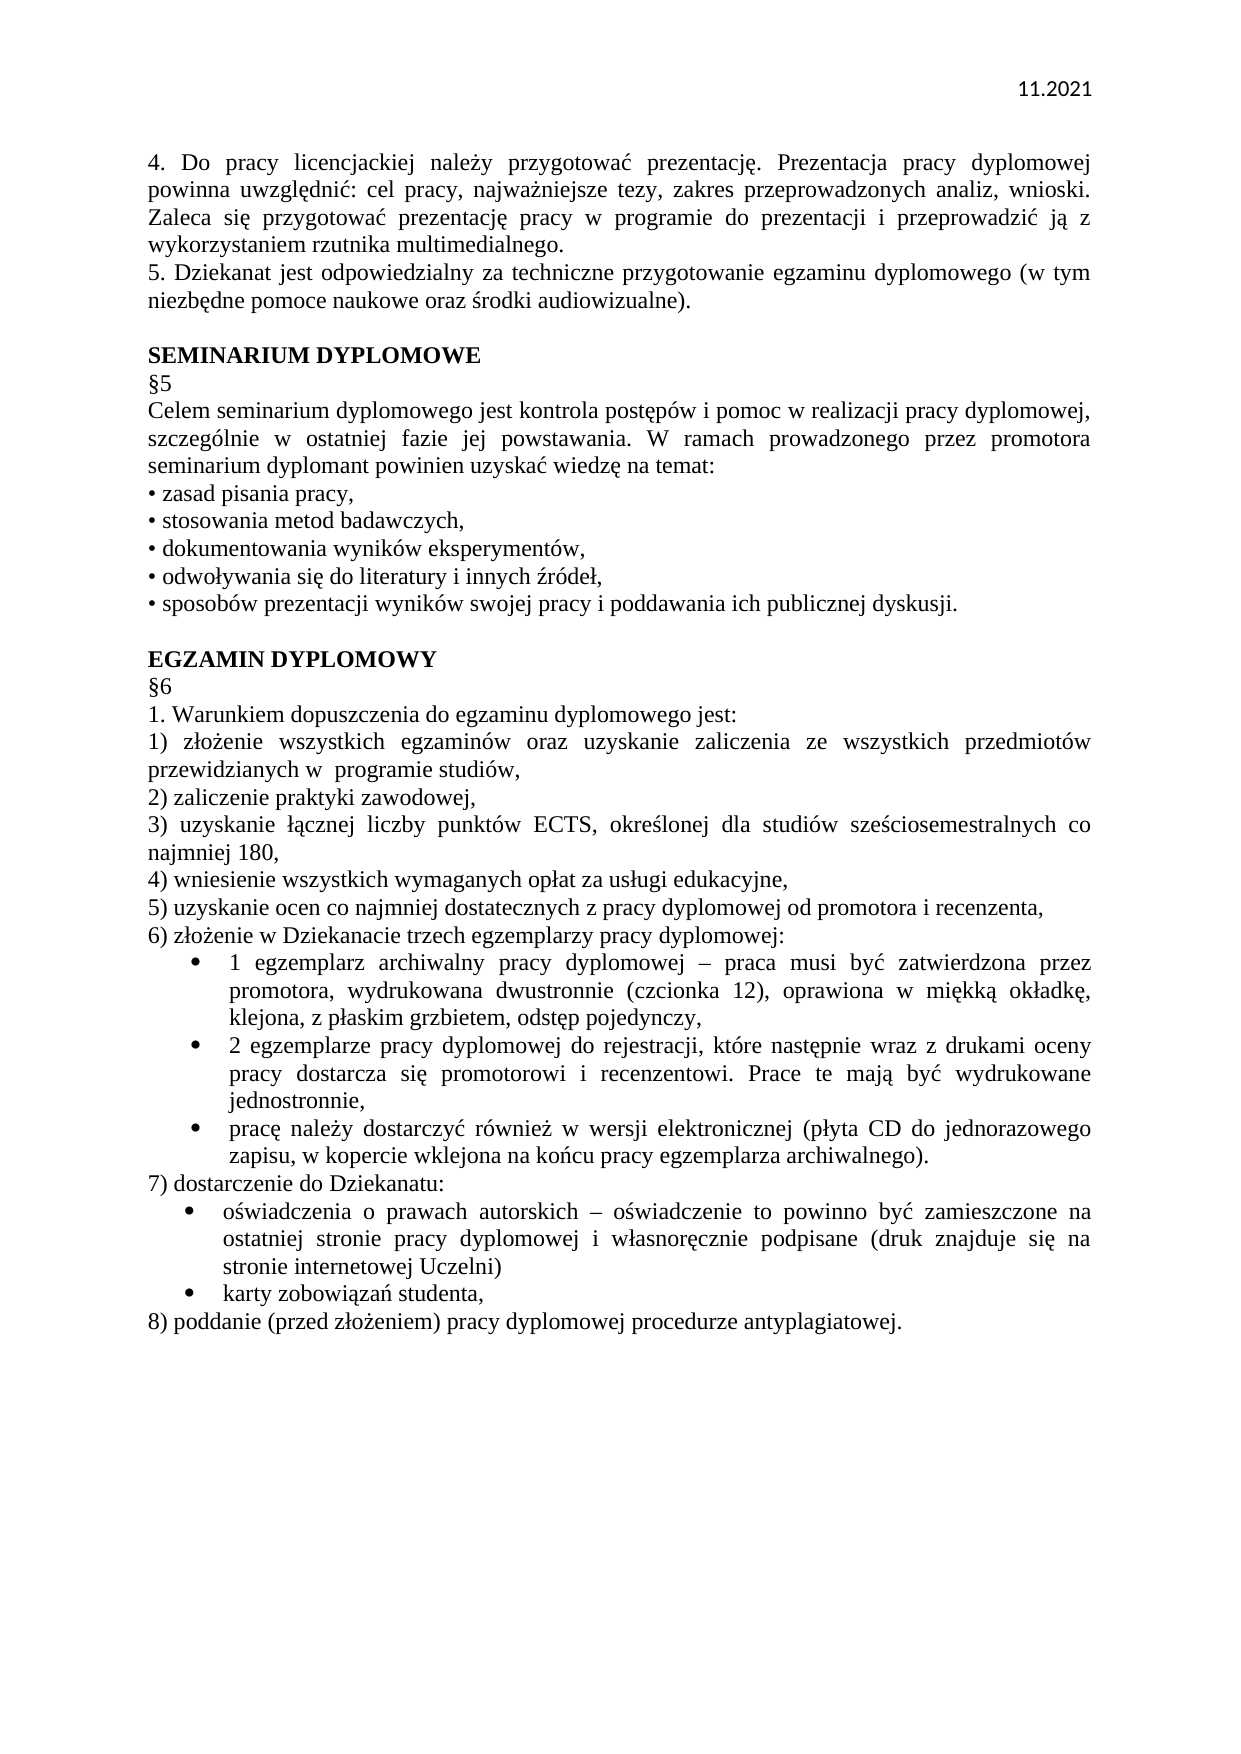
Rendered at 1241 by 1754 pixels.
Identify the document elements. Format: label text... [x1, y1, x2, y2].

text 5) uzyskanie ocen co najmniej dostatecznych z pracy dyplomowej od promotora i recenzenta, [148, 893, 1092, 921]
list 1 egzemplarz archiwalny pracy dyplomowej – praca musi być zatwierdzona przez promotora, wydrukowana dwustronnie (czcionka 12), oprawiona w miękką okładkę, klejona, z płaskim grzbietem, odstęp pojedynczy, [191, 948, 1092, 1031]
text §5 [148, 368, 1092, 396]
list 2 egzemplarze pracy dyplomowej do rejestracji, które następnie wraz z drukami oceny pracy dostarcza się promotorowi i recenzentowi. Prace te mają być wydrukowane jednostronnie, [191, 1031, 1092, 1114]
text EGZAMIN DYPLOMOWY [148, 644, 1092, 672]
text 7) dostarczenie do Dziekanatu: [148, 1169, 1092, 1197]
text 1. Warunkiem dopuszczenia do egzaminu dyplomowego jest: [148, 700, 1092, 727]
text • dokumentowania wyników eksperymentów, [148, 534, 1092, 562]
list karty zobowiązań studenta, [185, 1279, 1092, 1307]
text 3) uzyskanie łącznej liczby punktów ECTS, określonej dla studiów sześciosemestralnych co najmniej 180, [148, 810, 1092, 865]
text 4) wniesienie wszystkich wymaganych opłat za usługi edukacyjne, [148, 865, 1092, 893]
text • odwoływania się do literatury i innych źródeł, [148, 562, 1092, 589]
text 2) zaliczenie praktyki zawodowej, [148, 783, 1092, 810]
text Celem seminarium dyplomowego jest kontrola postępów i pomoc w realizacji pracy dyplomowej, szczególnie w ostatniej fazie jej powstawania. W ramach prowadzonego przez promotora seminarium dyplomant powinien uzyskać wiedzę na temat: [148, 396, 1092, 479]
list oświadczenia o prawach autorskich – oświadczenie to powinno być zamieszczone na ostatniej stronie pracy dyplomowej i własnoręcznie podpisane (druk znajduje się na stronie internetowej Uczelni) [185, 1197, 1092, 1279]
text SEMINARIUM DYPLOMOWE [148, 341, 1092, 368]
text 1) złożenie wszystkich egzaminów oraz uzyskanie zaliczenia ze wszystkich przedmiotów przewidzianych w programie studiów, [148, 727, 1092, 783]
text §6 [148, 672, 1092, 700]
text • stosowania metod badawczych, [148, 507, 1092, 534]
list pracę należy dostarczyć również w wersji elektronicznej (płyta CD do jednorazowego zapisu, w kopercie wklejona na końcu pracy egzemplarza archiwalnego). [191, 1114, 1092, 1169]
text 4. Do pracy licencjackiej należy przygotować prezentację. Prezentacja pracy dyplomowej powinna uwzględnić: cel pracy, najważniejsze tezy, zakres przeprowadzonych analiz, wnioski. Zaleca się przygotować prezentację pracy w programie do prezentacji i przeprowadzić ją z wykorzystaniem rzutnika multimedialnego. [148, 148, 1092, 258]
text • zasad pisania pracy, [148, 479, 1092, 507]
text 5. Dziekanat jest odpowiedzialny za techniczne przygotowanie egzaminu dyplomowego (w tym niezbędne pomoce naukowe oraz środki audiowizualne). [148, 258, 1092, 313]
text 6) złożenie w Dziekanacie trzech egzemplarzy pracy dyplomowej: [148, 921, 1092, 948]
text • sposobów prezentacji wyników swojej pracy i poddawania ich publicznej dyskusji. [148, 589, 1092, 617]
text 8) poddanie (przed złożeniem) pracy dyplomowej procedurze antyplagiatowej. [148, 1307, 1092, 1335]
